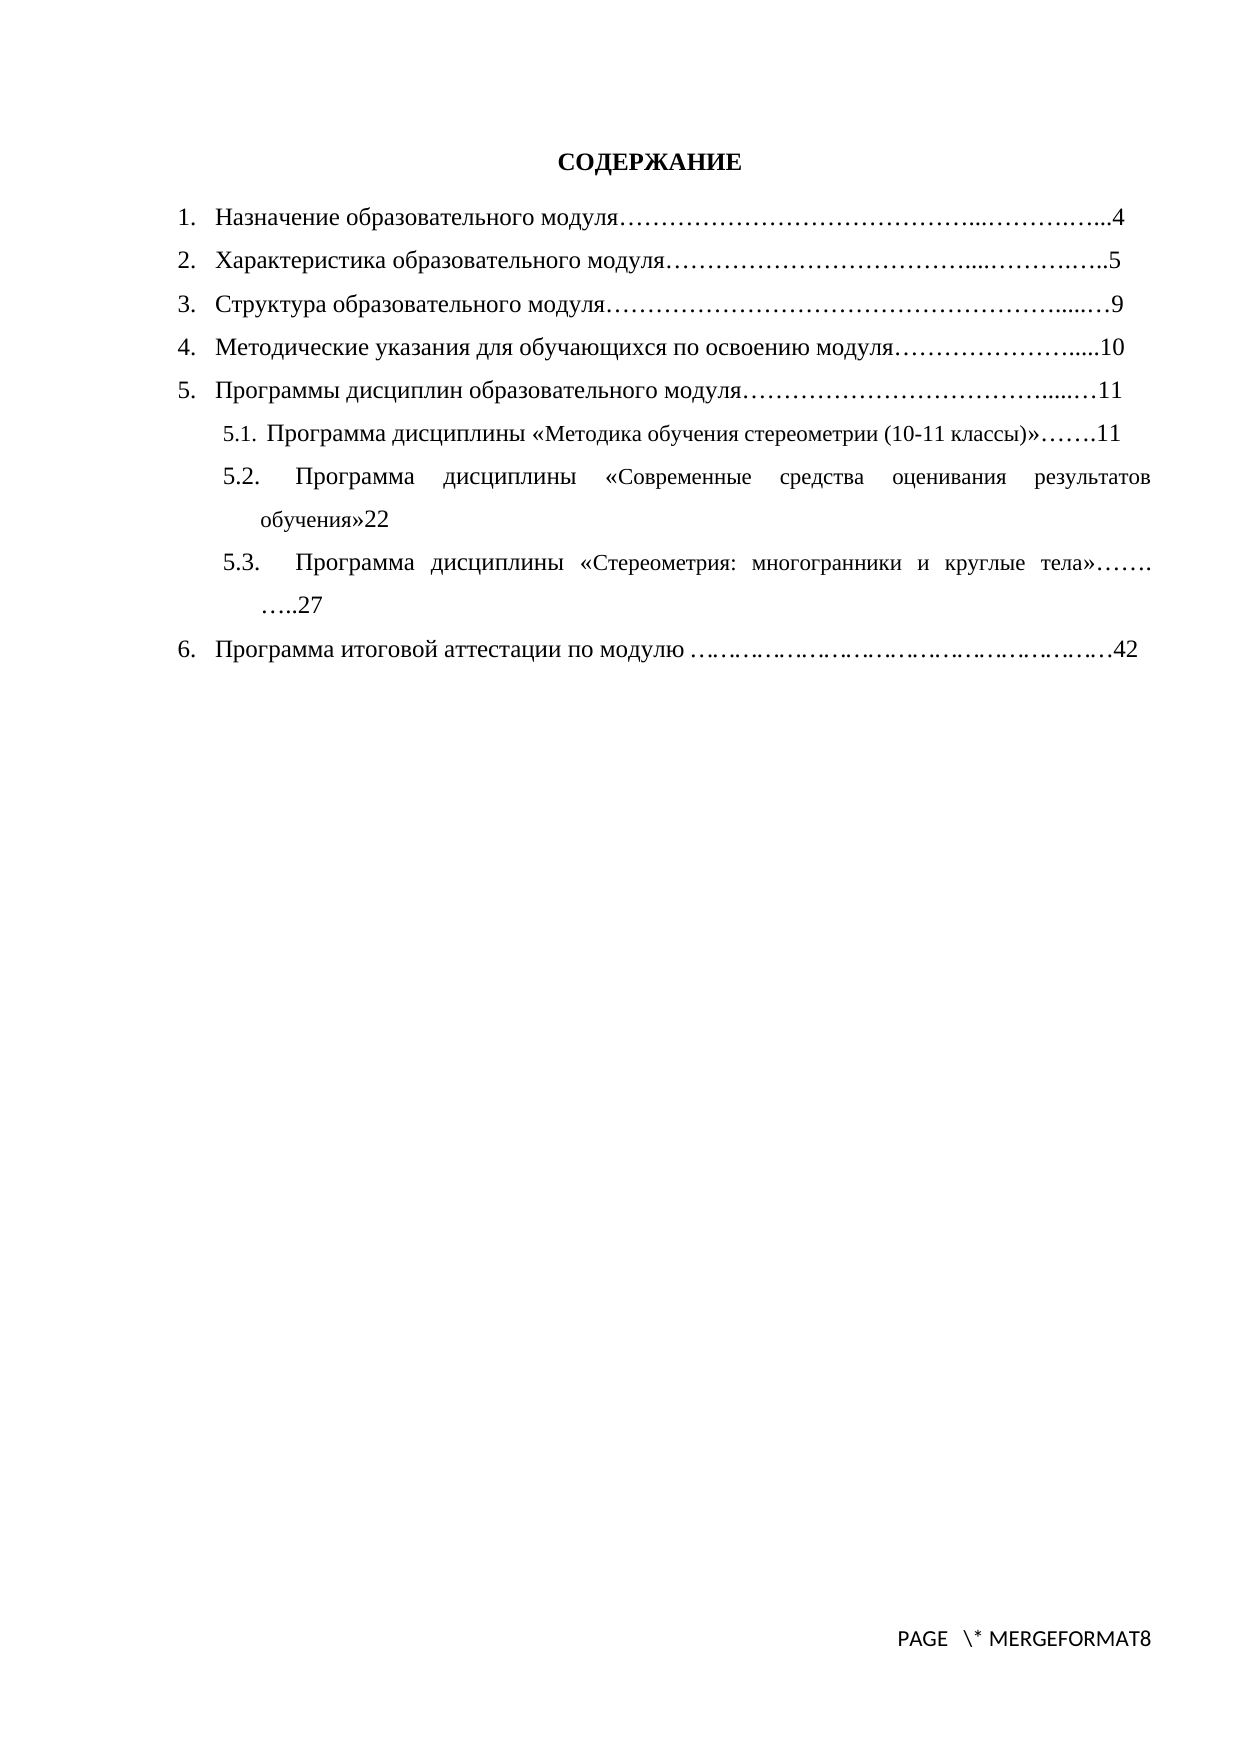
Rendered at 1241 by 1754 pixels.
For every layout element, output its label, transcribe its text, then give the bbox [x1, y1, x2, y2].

list Характеристика образовательного модуля………………………………....……….…..5 [177, 246, 1152, 274]
list Программа дисциплины «Методика обучения стереометрии (10-11 классы)»…….11 [223, 418, 1152, 447]
list Назначение образовательного модуля……………………………………...……….…...4 [177, 202, 1152, 231]
list Программы дисциплин образовательного модуля……………………………….....…11 [177, 375, 1152, 404]
list Структура образовательного модуля……………………………………………….....…9 [177, 289, 1152, 317]
list Программа дисциплины «Современные средства оценивания результатов обучения»22 [223, 461, 1152, 533]
list Программа итоговой аттестации по модулю …………………………………………………42 [177, 634, 1152, 662]
text Содержание [148, 147, 1152, 176]
list Методические указания для обучающихся по освоению модуля………………….....10 [177, 332, 1152, 361]
list Программа дисциплины «Стереометрия: многогранники и круглые тела»…….…..27 [223, 547, 1152, 619]
